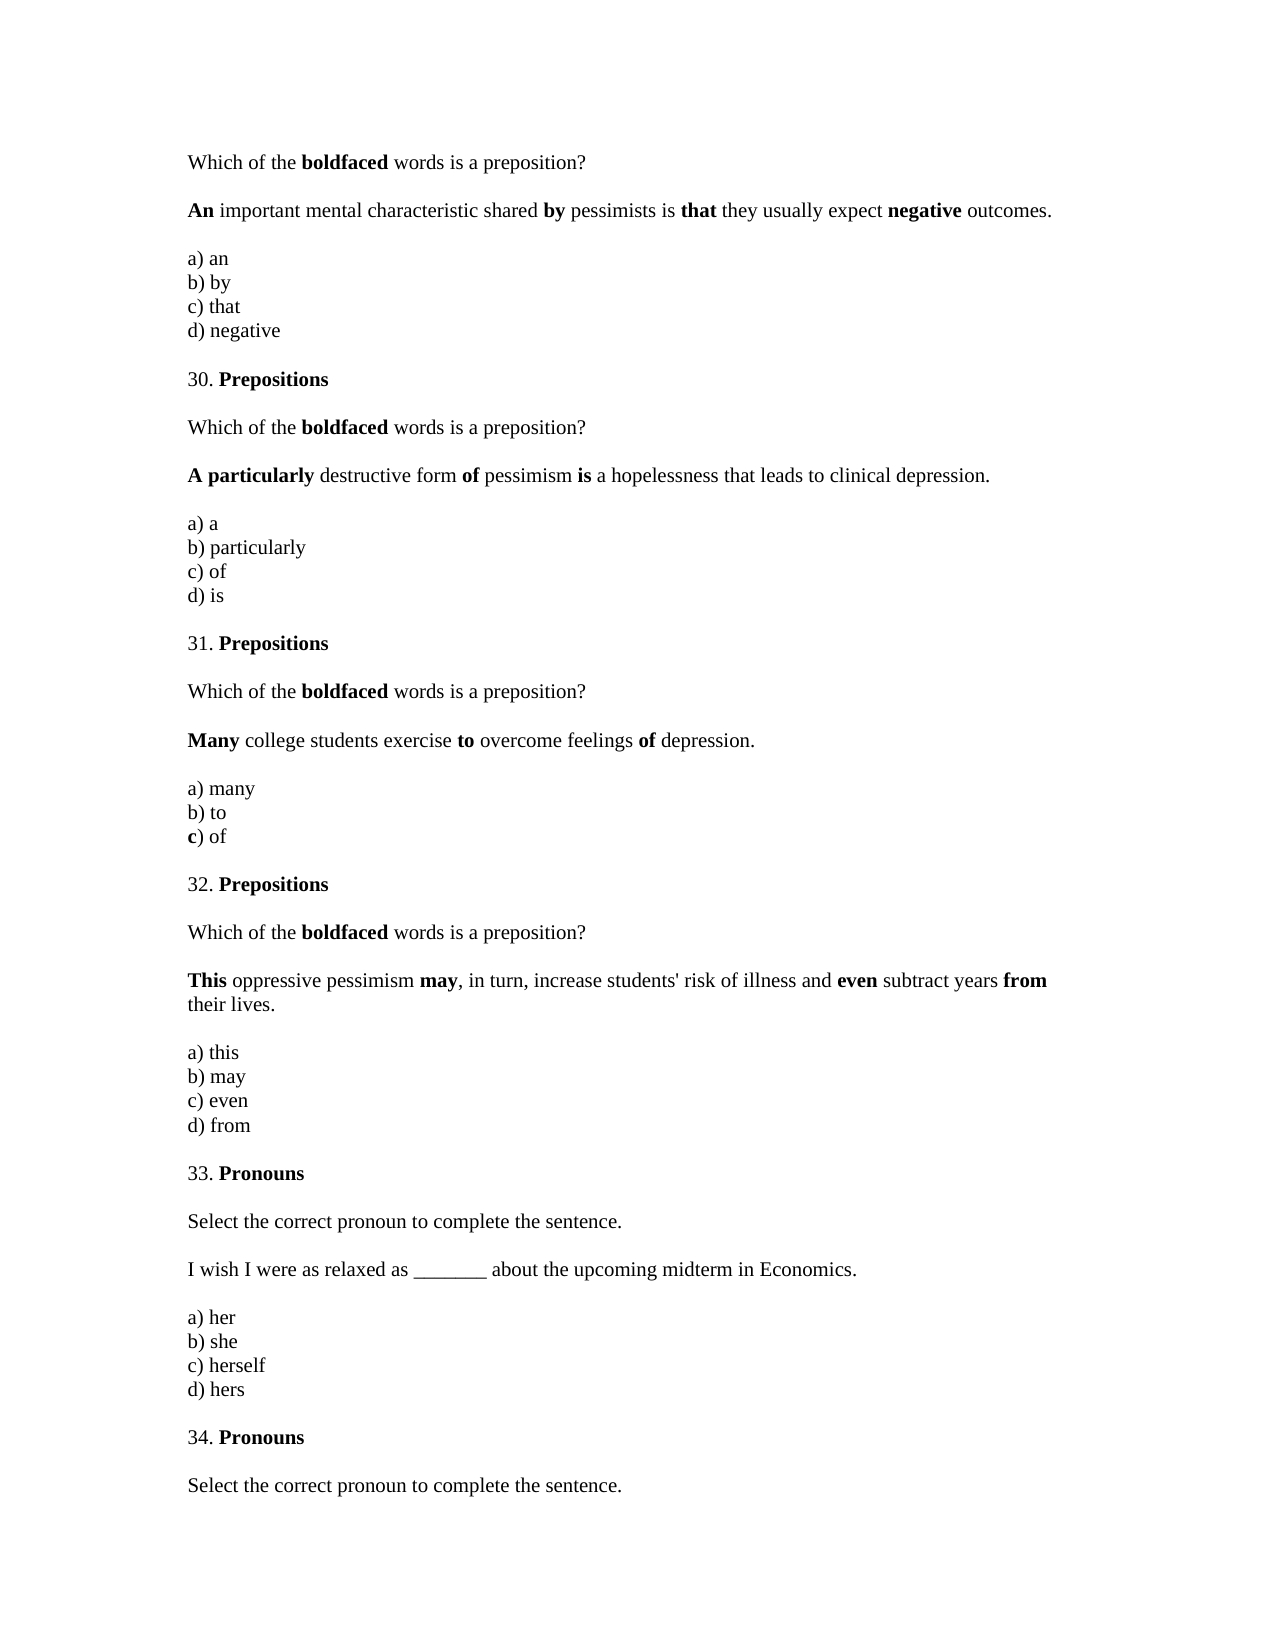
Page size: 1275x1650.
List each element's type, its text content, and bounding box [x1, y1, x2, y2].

text b) to [187, 800, 1087, 824]
text d) negative [187, 318, 1087, 342]
text d) is [187, 583, 1087, 607]
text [187, 1425, 1087, 1497]
text c) of [187, 824, 1087, 848]
text a) her [187, 1305, 1087, 1329]
text a) an [187, 246, 1087, 270]
text c) of [187, 559, 1087, 583]
text b) particularly [187, 535, 1087, 559]
text 31. Prepositions Which of the boldfaced words is a preposition? Many college students exercise to overcome feelings of depression. [187, 631, 1087, 752]
text d) from [187, 1112, 1087, 1137]
text a) many [187, 776, 1087, 800]
text 33. Pronouns Select the correct pronoun to complete the sentence. I wish I were as relaxed as _______ about the upcoming midterm in Economics. [187, 1161, 1087, 1281]
text b) may [187, 1064, 1087, 1088]
text 32. Prepositions Which of the boldfaced words is a preposition? This oppressive pessimism may, in turn, increase students' risk of illness and even subtract years from their lives. [187, 872, 1087, 1016]
text c) that [187, 294, 1087, 318]
text 30. Prepositions Which of the boldfaced words is a preposition? A particularly destructive form of pessimism is a hopelessness that leads to clinical depression. [187, 367, 1087, 487]
text b) she [187, 1329, 1087, 1353]
text d) hers [187, 1377, 1087, 1401]
text a) a [187, 511, 1087, 535]
text c) herself [187, 1353, 1087, 1377]
text c) even [187, 1088, 1087, 1112]
text a) this [187, 1040, 1087, 1064]
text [187, 150, 1087, 222]
text b) by [187, 270, 1087, 294]
